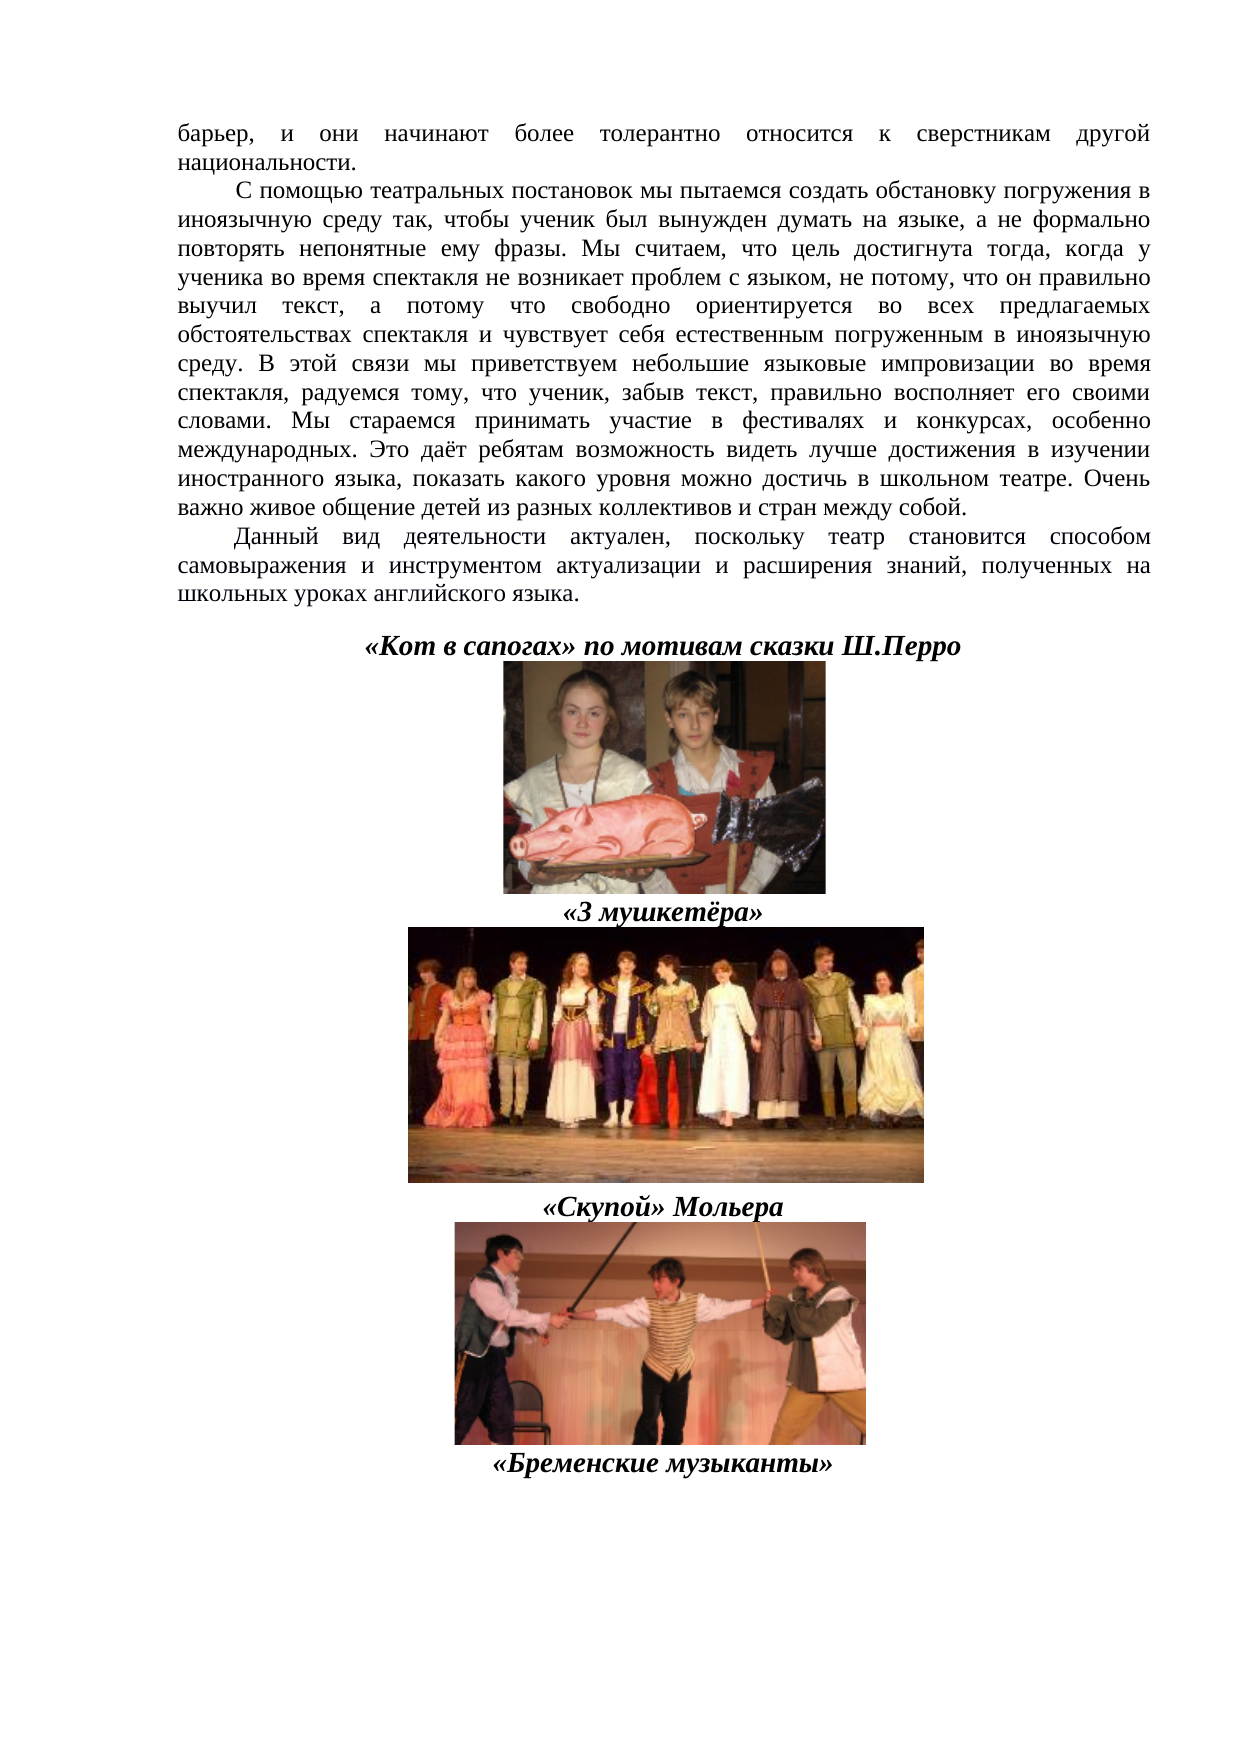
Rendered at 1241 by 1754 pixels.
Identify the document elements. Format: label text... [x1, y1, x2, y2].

text «Кот в сапогах» по мотивам сказки Ш.Перро [177, 628, 1152, 662]
text Данный вид деятельности актуален, поскольку театр становится способом самовыражения и инструментом актуализации и расширения знаний, полученных на школьных уроках английского языка. [177, 521, 1152, 607]
picture [408, 927, 924, 1183]
picture [503, 661, 826, 894]
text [177, 118, 1152, 176]
text «Бременские музыканты» [177, 1445, 1152, 1478]
text «Скупой» Мольера [177, 1189, 1152, 1222]
text «3 мушкетёра» [177, 894, 1152, 927]
picture [454, 1222, 866, 1445]
text С помощью театральных постановок мы пытаемся создать обстановку погружения в иноязычную среду так, чтобы ученик был вынужден думать на языке, а не формально повторять непонятные ему фразы. Мы считаем, что цель достигнута тогда, когда у ученика во время спектакля не возникает проблем с языком, не потому, что он правильно выучил текст, а потому что свободно ориентируется во всех предлагаемых обстоятельствах спектакля и чувствует себя естественным погруженным в иноязычную среду. В этой связи мы приветствуем небольшие языковые импровизации во время спектакля, радуемся тому, что ученик, забыв текст, правильно восполняет его своими словами. Мы стараемся принимать участие в фестивалях и конкурсах, особенно международных. Это даёт ребятам возможность видеть лучше достижения в изучении иностранного языка, показать какого уровня можно достичь в школьном театре. Очень важно живое общение детей из разных коллективов и стран между собой. [177, 176, 1152, 521]
